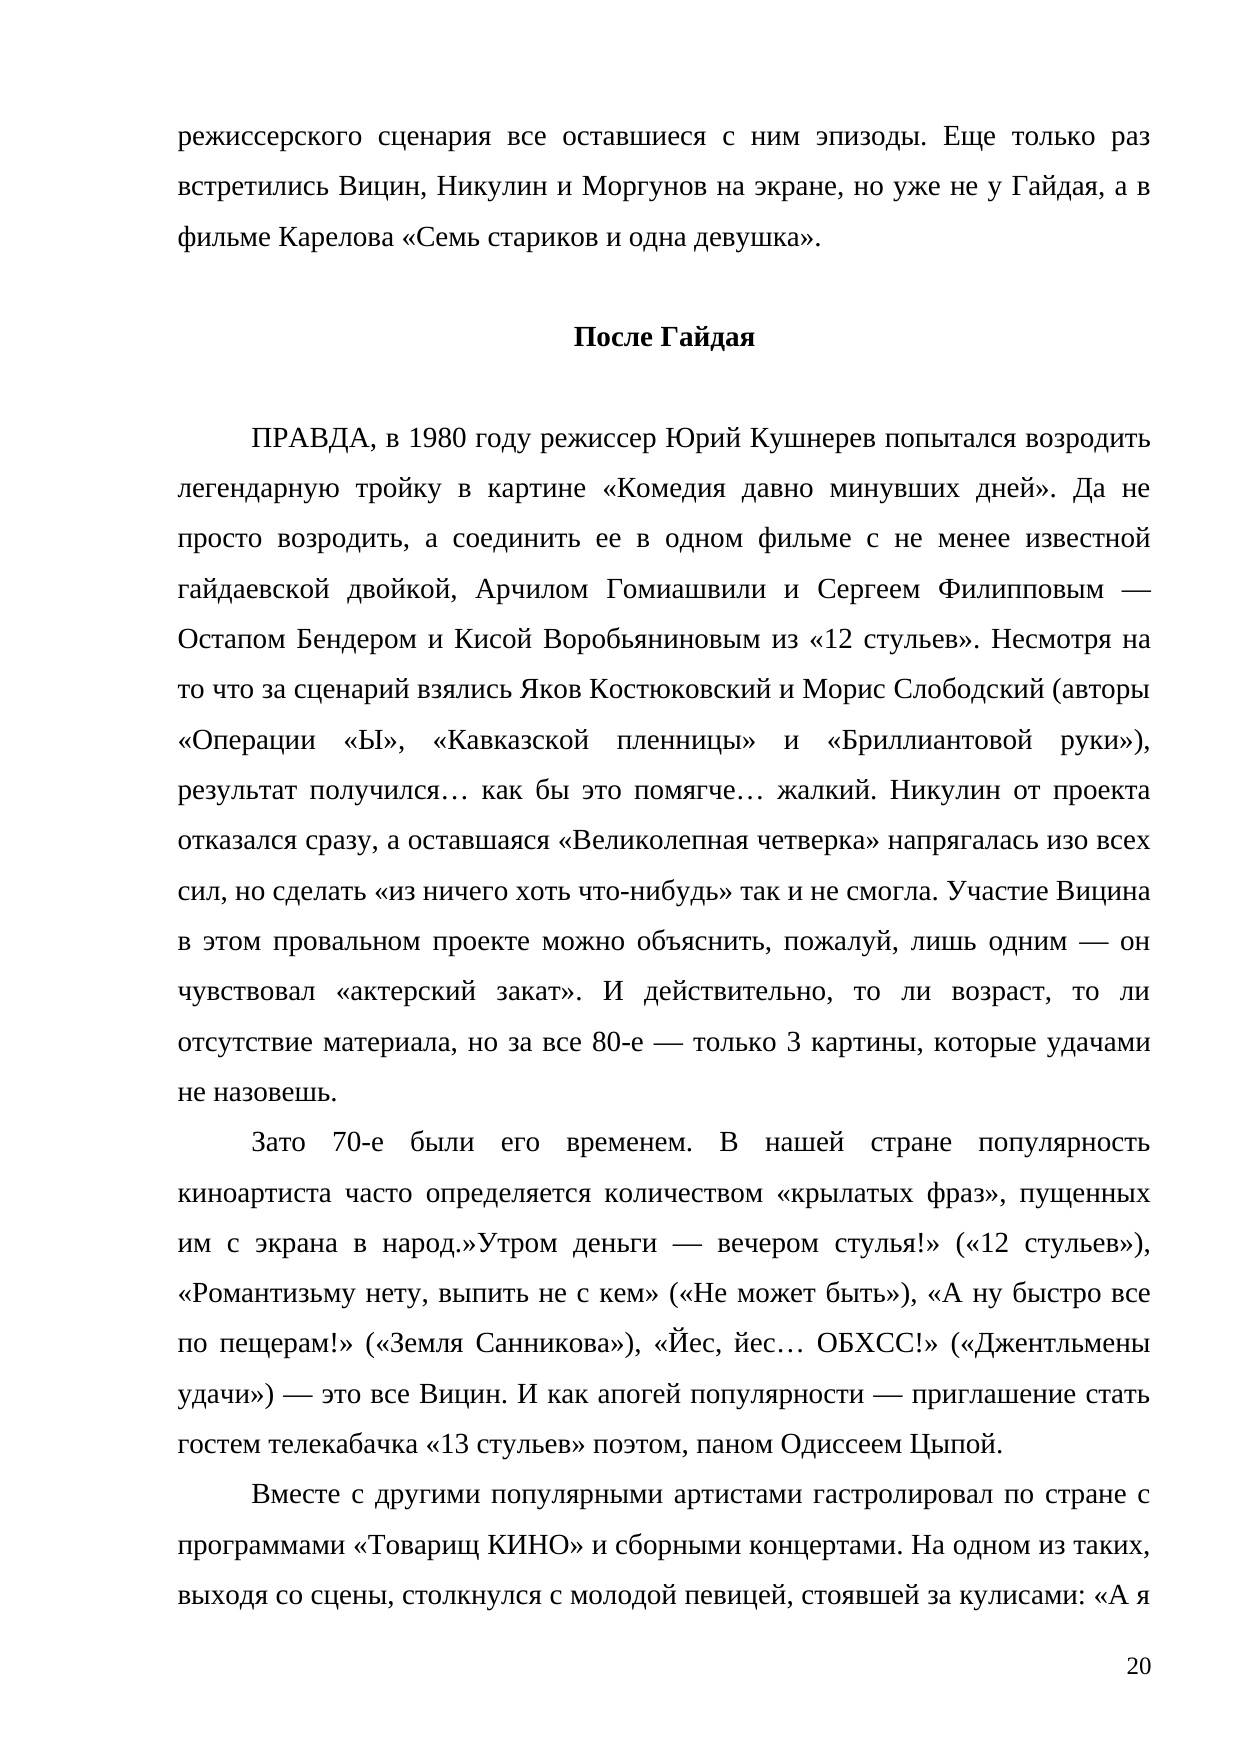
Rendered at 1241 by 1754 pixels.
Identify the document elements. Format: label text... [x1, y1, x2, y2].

text Зато 70-е были его временем. В нашей стране популярность киноартиста часто определяется количеством «крылатых фраз», пущенных им с экрана в народ.»Утром деньги — вечером стулья!» («12 стульев»), «Романтизьму нету, выпить не с кем» («Не может быть»), «А ну быстро все по пещерам!» («Земля Санникова»), «Йес, йес… ОБХСС!» («Джентльмены удачи») — это все Вицин. И как апогей популярности — приглашение стать гостем телекабачка «13 стульев» поэтом, паном Одиссеем Цыпой. [177, 1124, 1152, 1460]
text После Гайдая [177, 319, 1152, 353]
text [177, 118, 1152, 252]
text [177, 1477, 1152, 1611]
text ПРАВДА, в 1980 году режиссер Юрий Кушнерев попытался возродить легендарную тройку в картине «Комедия давно минувших дней». Да не просто возродить, а соединить ее в одном фильме с не менее известной гайдаевской двойкой, Арчилом Гомиашвили и Сергеем Филипповым — Остапом Бендером и Кисой Воробьяниновым из «12 стульев». Несмотря на то что за сценарий взялись Яков Костюковский и Морис Слободский (авторы «Операции «Ы», «Кавказской пленницы» и «Бриллиантовой руки»), результат получился… как бы это помягче… жалкий. Никулин от проекта отказался сразу, а оставшаяся «Великолепная четверка» напрягалась изо всех сил, но сделать «из ничего хоть что-нибудь» так и не смогла. Участие Вицина в этом провальном проекте можно объяснить, пожалуй, лишь одним — он чувствовал «актерский закат». И действительно, то ли возраст, то ли отсутствие материала, но за все 80-е — только 3 картины, которые удачами не назовешь. [177, 420, 1152, 1108]
